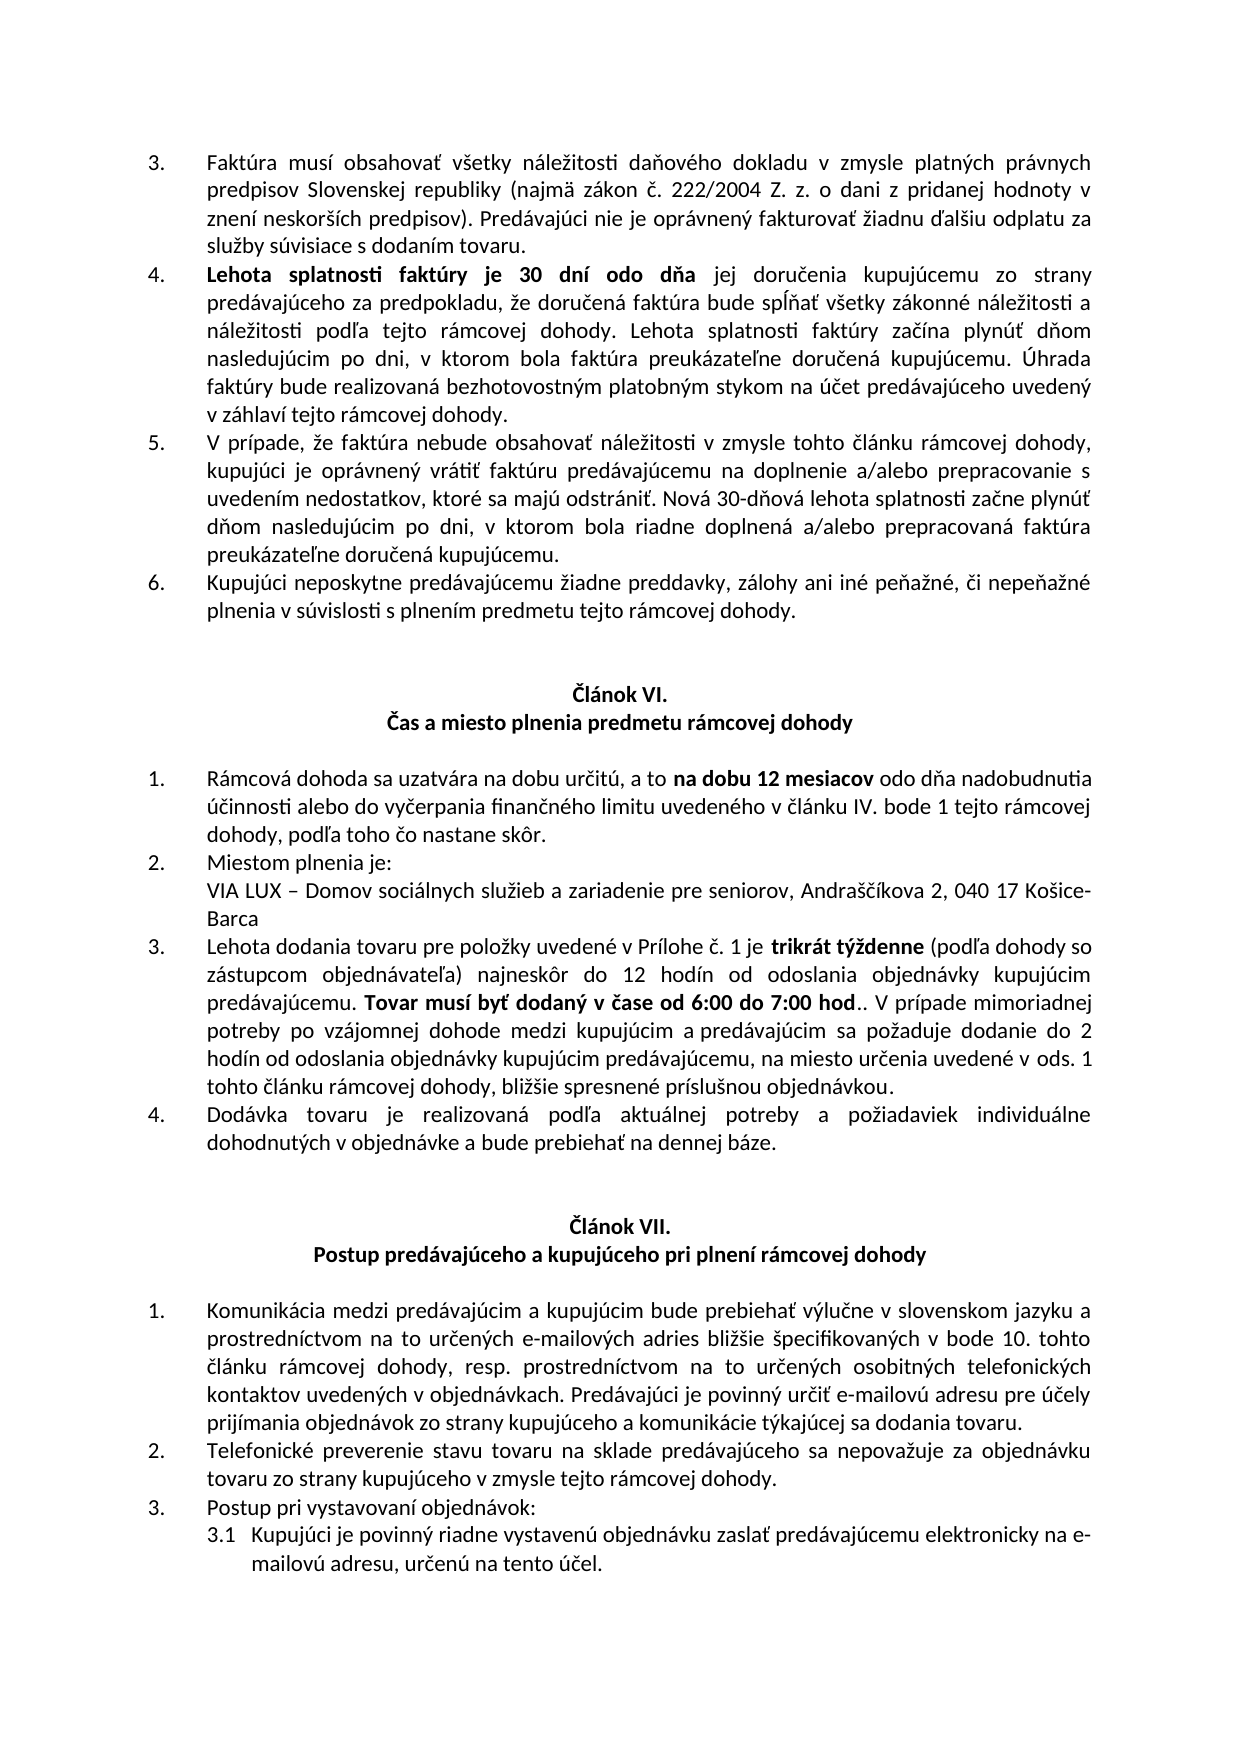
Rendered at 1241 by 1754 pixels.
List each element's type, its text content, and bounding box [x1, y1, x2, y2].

text 6. Kupujúci neposkytne predávajúcemu žiadne preddavky, zálohy ani iné peňažné, či nepeňažné plnenia v súvislosti s plnením predmetu tejto rámcovej dohody. [148, 568, 1093, 624]
text 3.1 Kupujúci je povinný riadne vystavenú objednávku zaslať predávajúcemu elektronicky na e-mailovú adresu, určenú na tento účel. [207, 1521, 1093, 1577]
text Čas a miesto plnenia predmetu rámcovej dohody [148, 708, 1093, 736]
text 3. Lehota dodania tovaru pre položky uvedené v Prílohe č. 1 je trikrát týždenne (podľa dohody so zástupcom objednávateľa) najneskôr do 12 hodín od odoslania objednávky kupujúcim predávajúcemu. Tovar musí byť dodaný v čase od 6:00 do 7:00 hod.. V prípade mimoriadnej potreby po vzájomnej dohode medzi kupujúcim a predávajúcim sa požaduje dodanie do 2 hodín od odoslania objednávky kupujúcim predávajúcemu, na miesto určenia uvedené v ods. 1 tohto článku rámcovej dohody, bližšie spresnené príslušnou objednávkou. [148, 932, 1093, 1100]
text 2. Miestom plnenia je: [148, 848, 1093, 876]
text 3. Faktúra musí obsahovať všetky náležitosti daňového dokladu v zmysle platných právnych predpisov Slovenskej republiky (najmä zákon č. 222/2004 Z. z. o dani z pridanej hodnoty v znení neskorších predpisov). Predávajúci nie je oprávnený fakturovať žiadnu ďalšiu odplatu za služby súvisiace s dodaním tovaru. [148, 148, 1093, 260]
text 1. Komunikácia medzi predávajúcim a kupujúcim bude prebiehať výlučne v slovenskom jazyku a prostredníctvom na to určených e-mailových adries bližšie špecifikovaných v bode 10. tohto článku rámcovej dohody, resp. prostredníctvom na to určených osobitných telefonických kontaktov uvedených v objednávkach. Predávajúci je povinný určiť e-mailovú adresu pre účely prijímania objednávok zo strany kupujúceho a komunikácie týkajúcej sa dodania tovaru. [148, 1296, 1093, 1437]
text VIA LUX – Domov sociálnych služieb a zariadenie pre seniorov, Andraščíkova 2, 040 17 Košice-Barca [207, 876, 1093, 932]
text 4. Dodávka tovaru je realizovaná podľa aktuálnej potreby a požiadaviek individuálne dohodnutých v objednávke a bude prebiehať na dennej báze. [148, 1100, 1093, 1156]
text 4. Lehota splatnosti faktúry je 30 dní odo dňa jej doručenia kupujúcemu zo strany predávajúceho za predpokladu, že doručená faktúra bude spĺňať všetky zákonné náležitosti a náležitosti podľa tejto rámcovej dohody. Lehota splatnosti faktúry začína plynúť dňom nasledujúcim po dni, v ktorom bola faktúra preukázateľne doručená kupujúcemu. Úhrada faktúry bude realizovaná bezhotovostným platobným stykom na účet predávajúceho uvedený v záhlaví tejto rámcovej dohody. [148, 260, 1093, 428]
text Postup predávajúceho a kupujúceho pri plnení rámcovej dohody [148, 1240, 1093, 1268]
text Článok VI. [148, 680, 1093, 708]
text Článok VII. [148, 1212, 1093, 1240]
text 1. Rámcová dohoda sa uzatvára na dobu určitú, a to na dobu 12 mesiacov odo dňa nadobudnutia účinnosti alebo do vyčerpania finančného limitu uvedeného v článku IV. bode 1 tejto rámcovej dohody, podľa toho čo nastane skôr. [148, 764, 1093, 848]
text 3. Postup pri vystavovaní objednávok: [148, 1493, 1093, 1521]
text 2. Telefonické preverenie stavu tovaru na sklade predávajúceho sa nepovažuje za objednávku tovaru zo strany kupujúceho v zmysle tejto rámcovej dohody. [148, 1437, 1093, 1493]
text 5. V prípade, že faktúra nebude obsahovať náležitosti v zmysle tohto článku rámcovej dohody, kupujúci je oprávnený vrátiť faktúru predávajúcemu na doplnenie a/alebo prepracovanie s uvedením nedostatkov, ktoré sa majú odstrániť. Nová 30-dňová lehota splatnosti začne plynúť dňom nasledujúcim po dni, v ktorom bola riadne doplnená a/alebo prepracovaná faktúra preukázateľne doručená kupujúcemu. [148, 428, 1093, 568]
